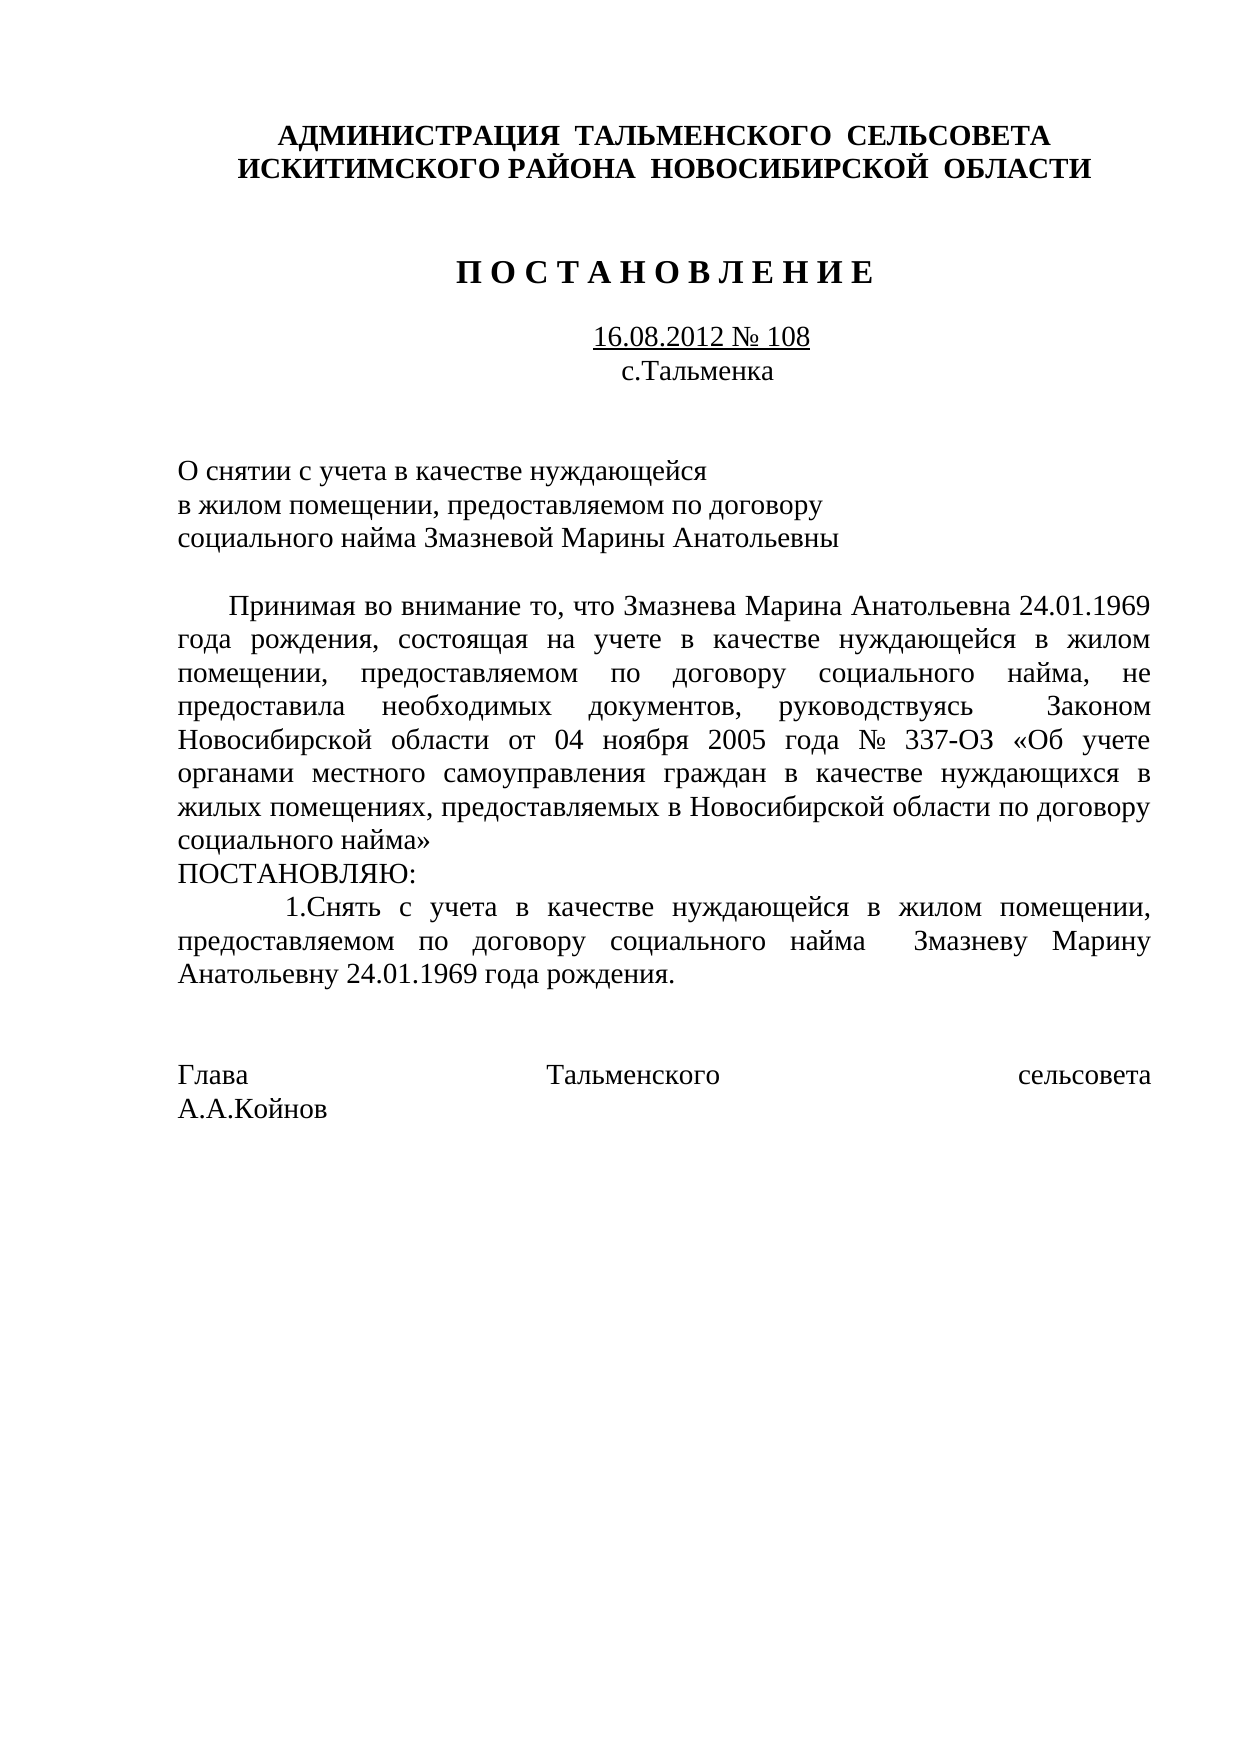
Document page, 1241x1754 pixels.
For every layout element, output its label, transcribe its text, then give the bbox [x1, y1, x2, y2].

text в жилом помещении, предоставляемом по договору [177, 487, 1152, 521]
text 16.08.2012 № 108 [177, 319, 1152, 353]
text О снятии с учета в качестве нуждающейся [177, 453, 1152, 487]
text П О С Т А Н О В Л Е Н И Е [177, 252, 1152, 291]
text с.Тальменка [177, 353, 1152, 386]
text АДМИНИСТРАЦИЯ ТАЛЬМЕНСКОГО СЕЛЬСОВЕТА ИСКИТИМСКОГО РАЙОНА НОВОСИБИРСКОЙ ОБЛАСТИ [177, 118, 1152, 185]
text Принимая во внимание то, что Змазнева Марина Анатольевна 24.01.1969 года рождения, состоящая на учете в качестве нуждающейся в жилом помещении, предоставляемом по договору социального найма, не предоставила необходимых документов, руководствуясь Законом Новосибирской области от 04 ноября 2005 года № 337-ОЗ «Об учете органами местного самоуправления граждан в качестве нуждающихся в жилых помещениях, предоставляемых в Новосибирской области по договору социального найма» [177, 588, 1152, 856]
text 1.Снять с учета в качестве нуждающейся в жилом помещении, предоставляемом по договору социального найма Змазневу Марину Анатольевну 24.01.1969 года рождения. [177, 889, 1152, 990]
text социального найма Змазневой Марины Анатольевны [177, 521, 1152, 554]
text Глава Тальменского сельсовета А.А.Койнов [177, 1057, 1152, 1124]
text ПОСТАНОВЛЯЮ: [177, 856, 1152, 889]
